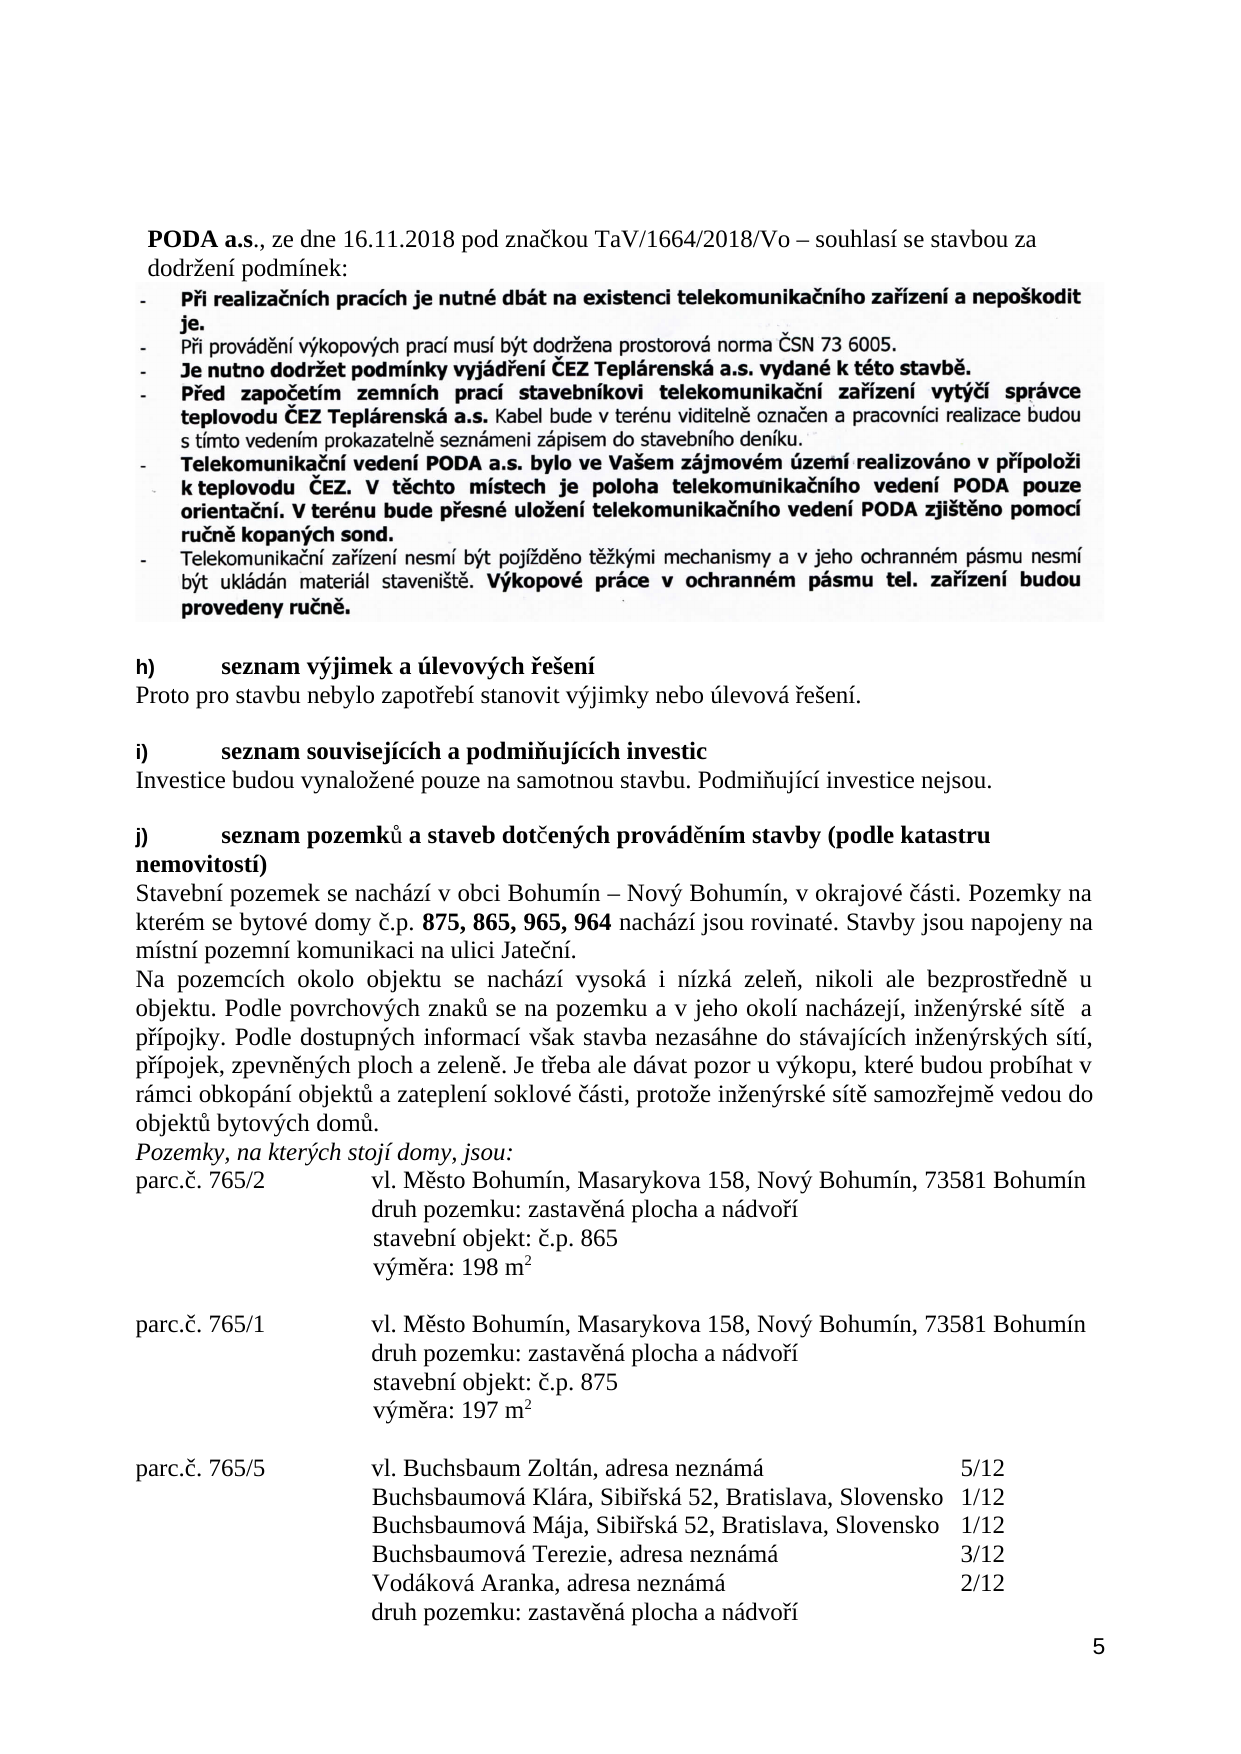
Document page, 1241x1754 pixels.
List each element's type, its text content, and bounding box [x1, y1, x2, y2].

text parc.č. 765/2 vl. Město Bohumín, Masarykova 158, Nový Bohumín, 73581 Bohumín [135, 1166, 1094, 1194]
text druh pozemku: zastavěná plocha a nádvoří [135, 1194, 1094, 1223]
subtitle seznam výjimek a úlevových řešení [135, 651, 1105, 680]
text stavební objekt: č.p. 875 [360, 1367, 902, 1396]
text PODA a.s., ze dne 16.11.2018 pod značkou TaV/1664/2018/Vo – souhlasí se stavbou za dodržení podmínek: [147, 224, 1092, 282]
text druh pozemku: zastavěná plocha a nádvoří [135, 1338, 1094, 1367]
subtitle seznam pozemků a staveb dotčených prováděním stavby (podle katastru nemovitostí) [135, 821, 1105, 878]
text Na pozemcích okolo objektu se nachází vysoká i nízká zeleň, nikoli ale bezprostředně u objektu. Podle povrchových znaků se na pozemku a v jeho okolí nacházejí, inženýrské sítě a přípojky. Podle dostupných informací však stavba nezasáhne do stávajících inženýrských sítí, přípojek, zpevněných ploch a zeleně. Je třeba ale dávat pozor u výkopu, které budou probíhat v rámci obkopání objektů a zateplení soklové části, protože inženýrské sítě samozřejmě vedou do objektů bytových domů. [135, 964, 1094, 1137]
text stavební objekt: č.p. 865 [360, 1223, 902, 1252]
text Proto pro stavbu nebylo zapotřebí stanovit výjimky nebo úlevová řešení. [135, 680, 1105, 709]
text Stavební pozemek se nachází v obci Bohumín – Nový Bohumín, v okrajové části. Pozemky na kterém se bytové domy č.p. 875, 865, 965, 964 nachází jsou rovinaté. Stavby jsou napojeny na místní pozemní komunikaci na ulici Jateční. [135, 878, 1094, 964]
text Investice budou vynaložené pouze na samotnou stavbu. Podmiňující investice nejsou. [135, 765, 1105, 793]
text Buchsbaumová Terezie, adresa neznámá 3/12 [372, 1539, 1094, 1568]
subtitle seznam souvisejících a podmiňujících investic [135, 736, 1105, 765]
text výměra: 197 m2 [360, 1396, 902, 1424]
text parc.č. 765/5 vl. Buchsbaum Zoltán, adresa neznámá 5/12 [135, 1453, 1094, 1482]
text výměra: 198 m2 [360, 1252, 902, 1281]
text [135, 1597, 1094, 1626]
text Buchsbaumová Klára, Sibiřská 52, Bratislava, Slovensko 1/12 [372, 1482, 1094, 1511]
text parc.č. 765/1 vl. Město Bohumín, Masarykova 158, Nový Bohumín, 73581 Bohumín [135, 1309, 1094, 1338]
text Vodáková Aranka, adresa neznámá 2/12 [372, 1568, 1094, 1597]
text Pozemky, na kterých stojí domy, jsou: [135, 1137, 1105, 1166]
text Buchsbaumová Mája, Sibiřská 52, Bratislava, Slovensko 1/12 [372, 1511, 1094, 1539]
